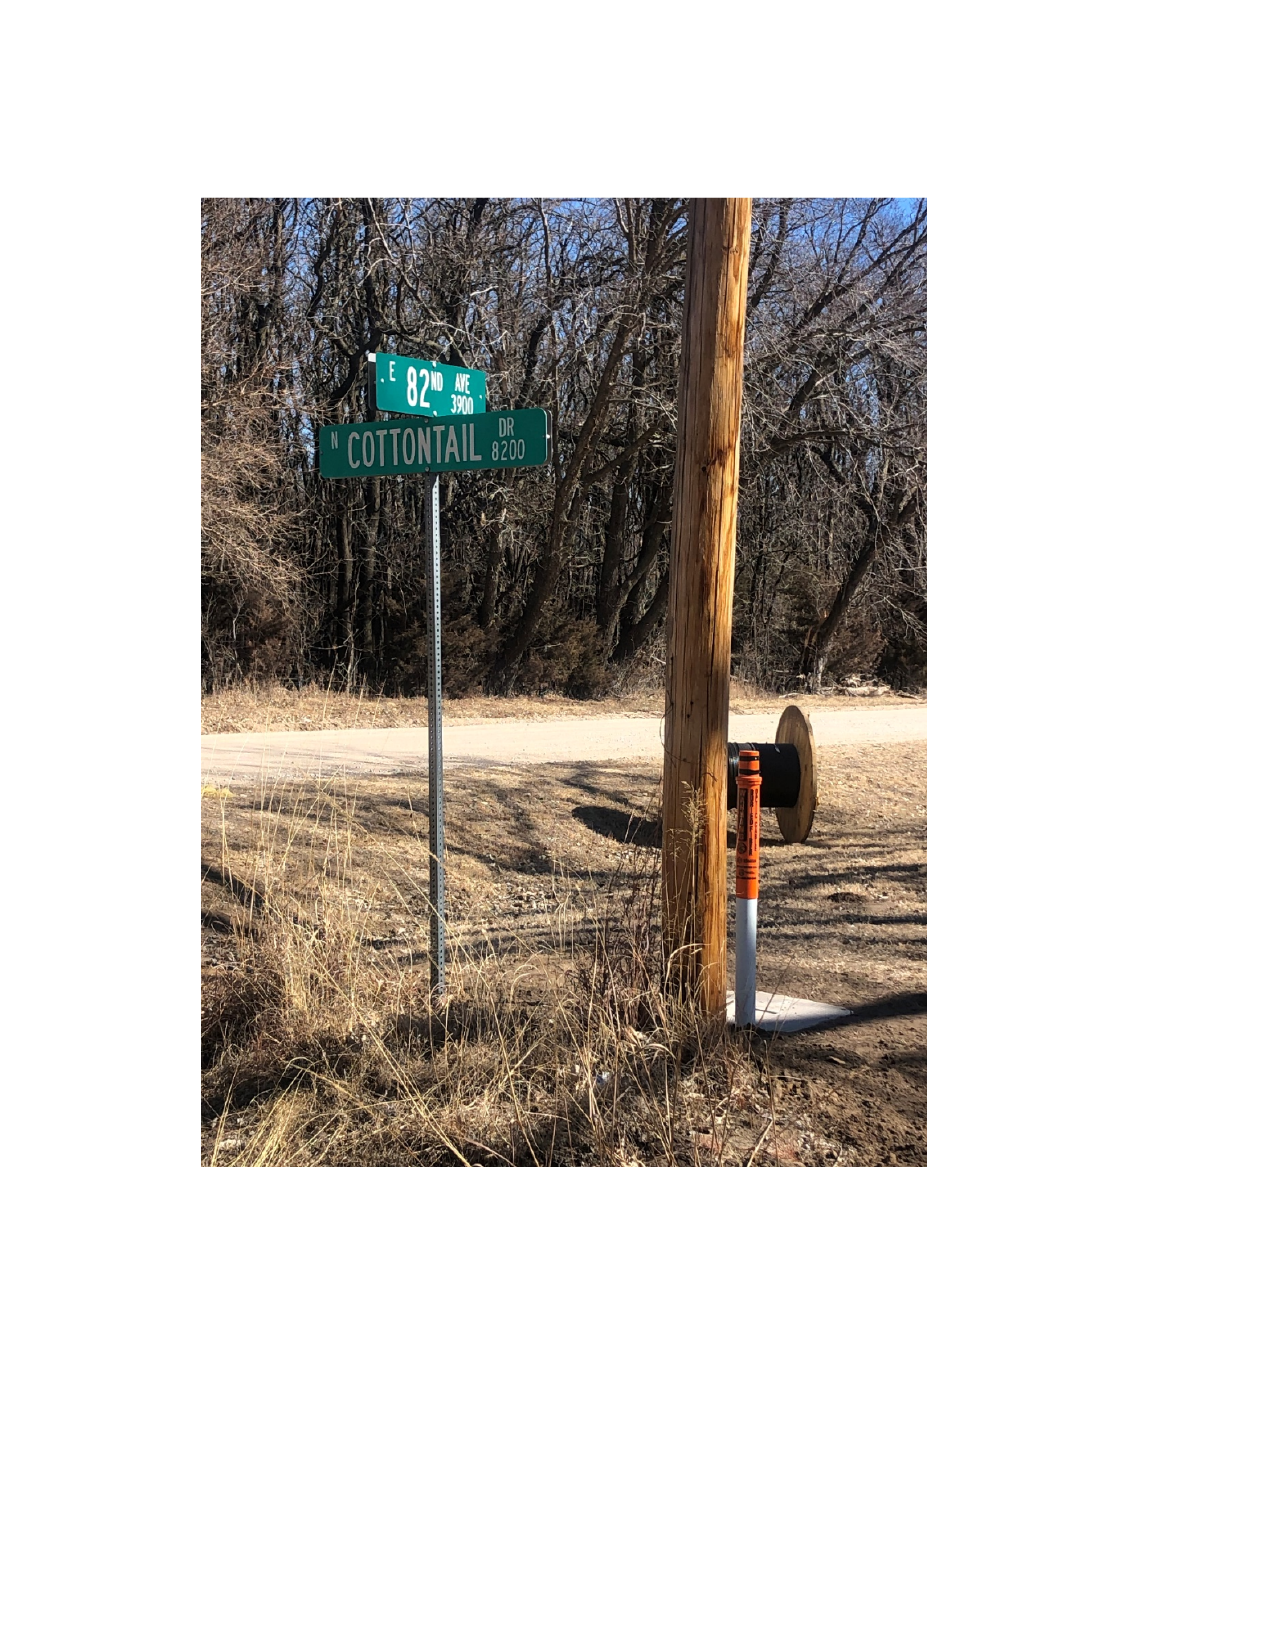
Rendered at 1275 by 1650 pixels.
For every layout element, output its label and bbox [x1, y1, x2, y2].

picture [201, 199, 927, 1166]
